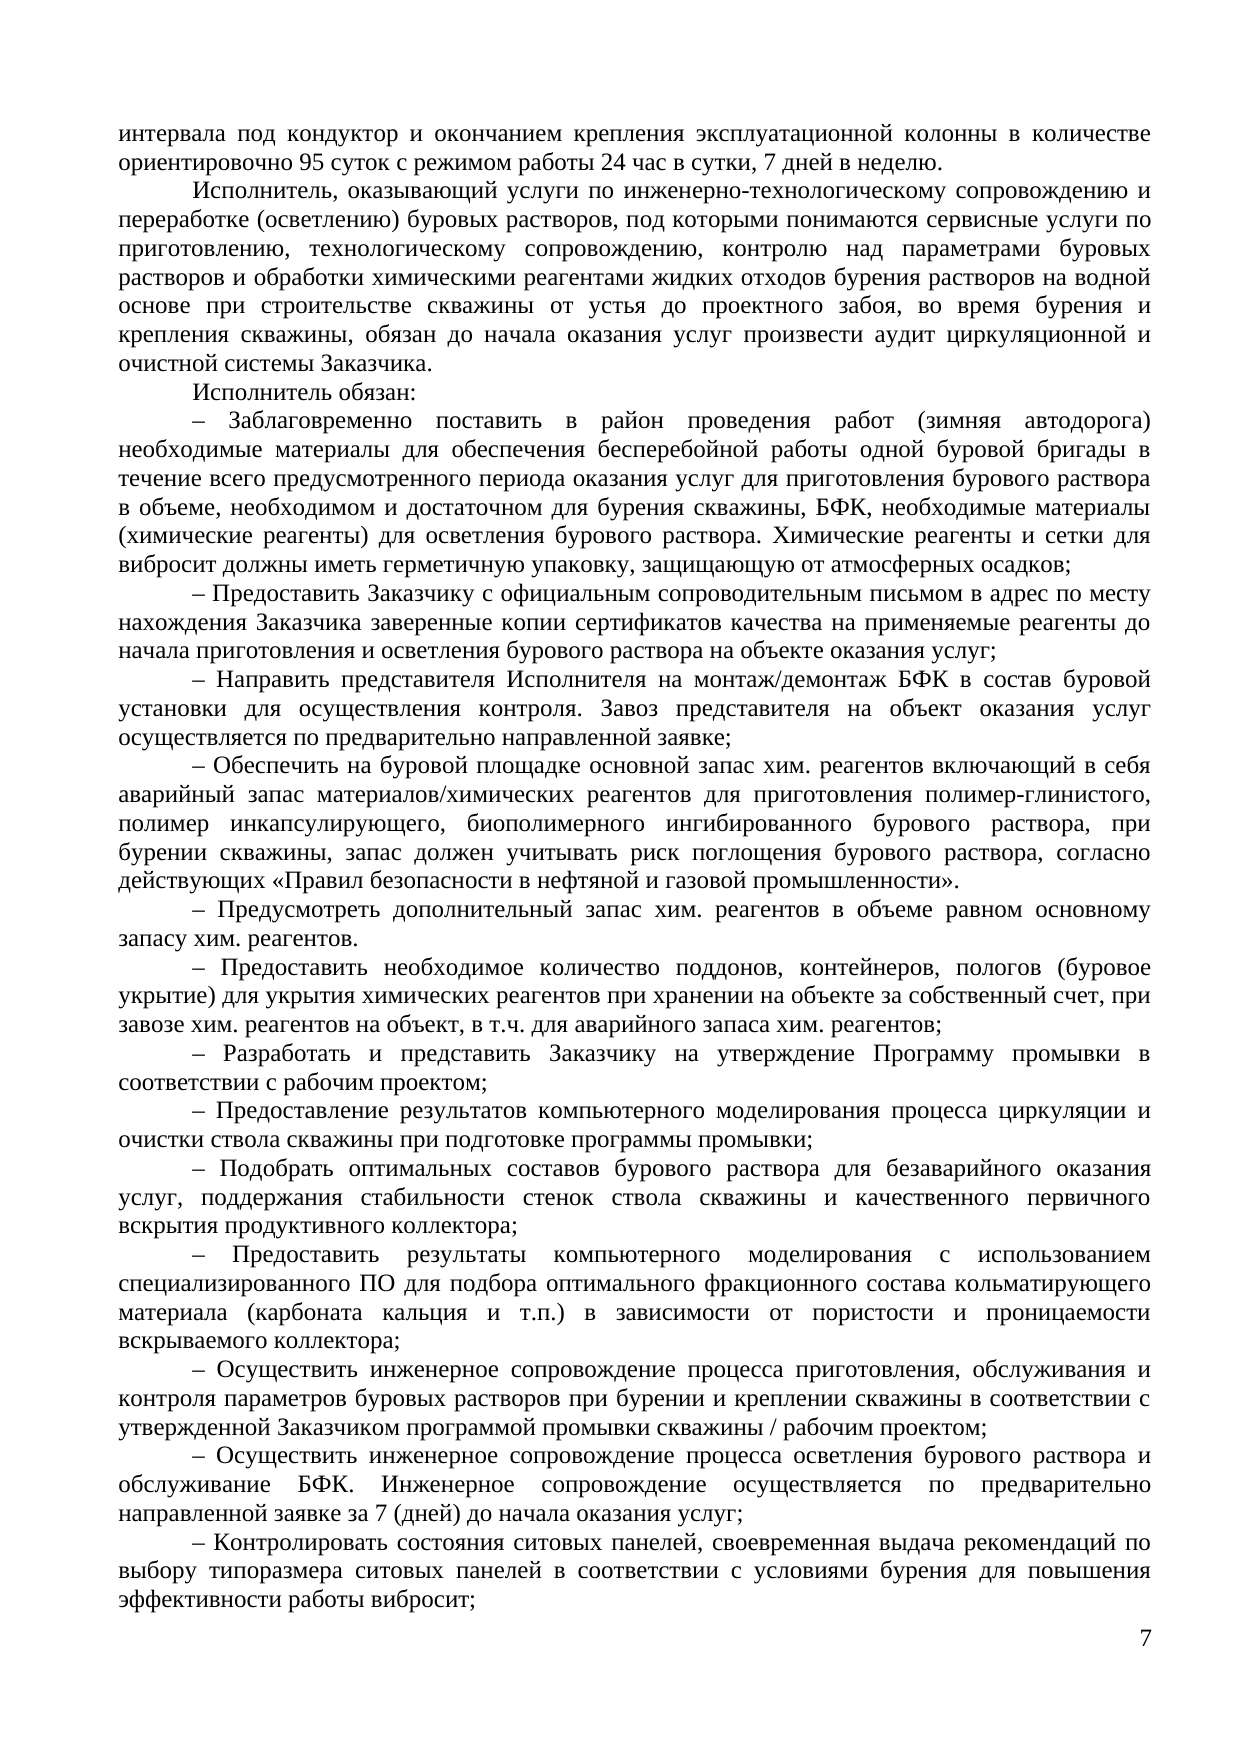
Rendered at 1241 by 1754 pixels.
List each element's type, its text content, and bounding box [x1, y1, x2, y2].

text – Направить представителя Исполнителя на монтаж/демонтаж БФК в состав буровой установки для осуществления контроля. Завоз представителя на объект оказания услуг осуществляется по предварительно направленной заявке; [118, 664, 1152, 751]
text – Предоставление результатов компьютерного моделирования процесса циркуляции и очистки ствола скважины при подготовке программы промывки; [118, 1096, 1152, 1153]
text Исполнитель обязан: [118, 377, 1152, 406]
text – Предусмотреть дополнительный запас хим. реагентов в объеме равном основному запасу хим. реагентов. [118, 894, 1152, 952]
text – Предоставить результаты компьютерного моделирования с использованием специализированного ПО для подбора оптимального фракционного состава кольматирующего материала (карбоната кальция и т.п.) в зависимости от пористости и проницаемости вскрываемого коллектора; [118, 1239, 1152, 1354]
text – Разработать и представить Заказчику на утверждение Программу промывки в соответствии с рабочим проектом; [118, 1038, 1152, 1096]
text – Предоставить необходимое количество поддонов, контейнеров, пологов (буровое укрытие) для укрытия химических реагентов при хранении на объекте за собственный счет, при завозе хим. реагентов на объект, в т.ч. для аварийного запаса хим. реагентов; [118, 952, 1152, 1038]
text – Осуществить инженерное сопровождение процесса осветления бурового раствора и обслуживание БФК. Инженерное сопровождение осуществляется по предварительно направленной заявке за 7 (дней) до начала оказания услуг; [118, 1441, 1152, 1527]
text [118, 118, 1152, 176]
text – Заблаговременно поставить в район проведения работ (зимняя автодорога) необходимые материалы для обеспечения бесперебойной работы одной буровой бригады в течение всего предусмотренного периода оказания услуг для приготовления бурового раствора в объеме, необходимом и достаточном для бурения скважины, БФК, необходимые материалы (химические реагенты) для осветления бурового раствора. Химические реагенты и сетки для вибросит должны иметь герметичную упаковку, защищающую от атмосферных осадков; [118, 406, 1152, 578]
text Исполнитель, оказывающий услуги по инженерно-технологическому сопровождению и переработке (осветлению) буровых растворов, под которыми понимаются сервисные услуги по приготовлению, технологическому сопровождению, контролю над параметрами буровых растворов и обработки химическими реагентами жидких отходов бурения растворов на водной основе при строительстве скважины от устья до проектного забоя, во время бурения и крепления скважины, обязан до начала оказания услуг произвести аудит циркуляционной и очистной системы Заказчика. [118, 176, 1152, 377]
text – Предоставить Заказчику с официальным сопроводительным письмом в адрес по месту нахождения Заказчика заверенные копии сертификатов качества на применяемые реагенты до начала приготовления и осветления бурового раствора на объекте оказания услуг; [118, 578, 1152, 664]
text – Контролировать состояния ситовых панелей, своевременная выдача рекомендаций по выбору типоразмера ситовых панелей в соответствии с условиями бурения для повышения эффективности работы вибросит; [118, 1527, 1152, 1613]
text – Осуществить инженерное сопровождение процесса приготовления, обслуживания и контроля параметров буровых растворов при бурении и креплении скважины в соответствии с утвержденной Заказчиком программой промывки скважины / рабочим проектом; [118, 1354, 1152, 1441]
text – Обеспечить на буровой площадке основной запас хим. реагентов включающий в себя аварийный запас материалов/химических реагентов для приготовления полимер-глинистого, полимер инкапсулирующего, биополимерного ингибированного бурового раствора, при бурении скважины, запас должен учитывать риск поглощения бурового раствора, согласно действующих «Правил безопасности в нефтяной и газовой промышленности». [118, 751, 1152, 894]
text – Подобрать оптимальных составов бурового раствора для безаварийного оказания услуг, поддержания стабильности стенок ствола скважины и качественного первичного вскрытия продуктивного коллектора; [118, 1153, 1152, 1239]
